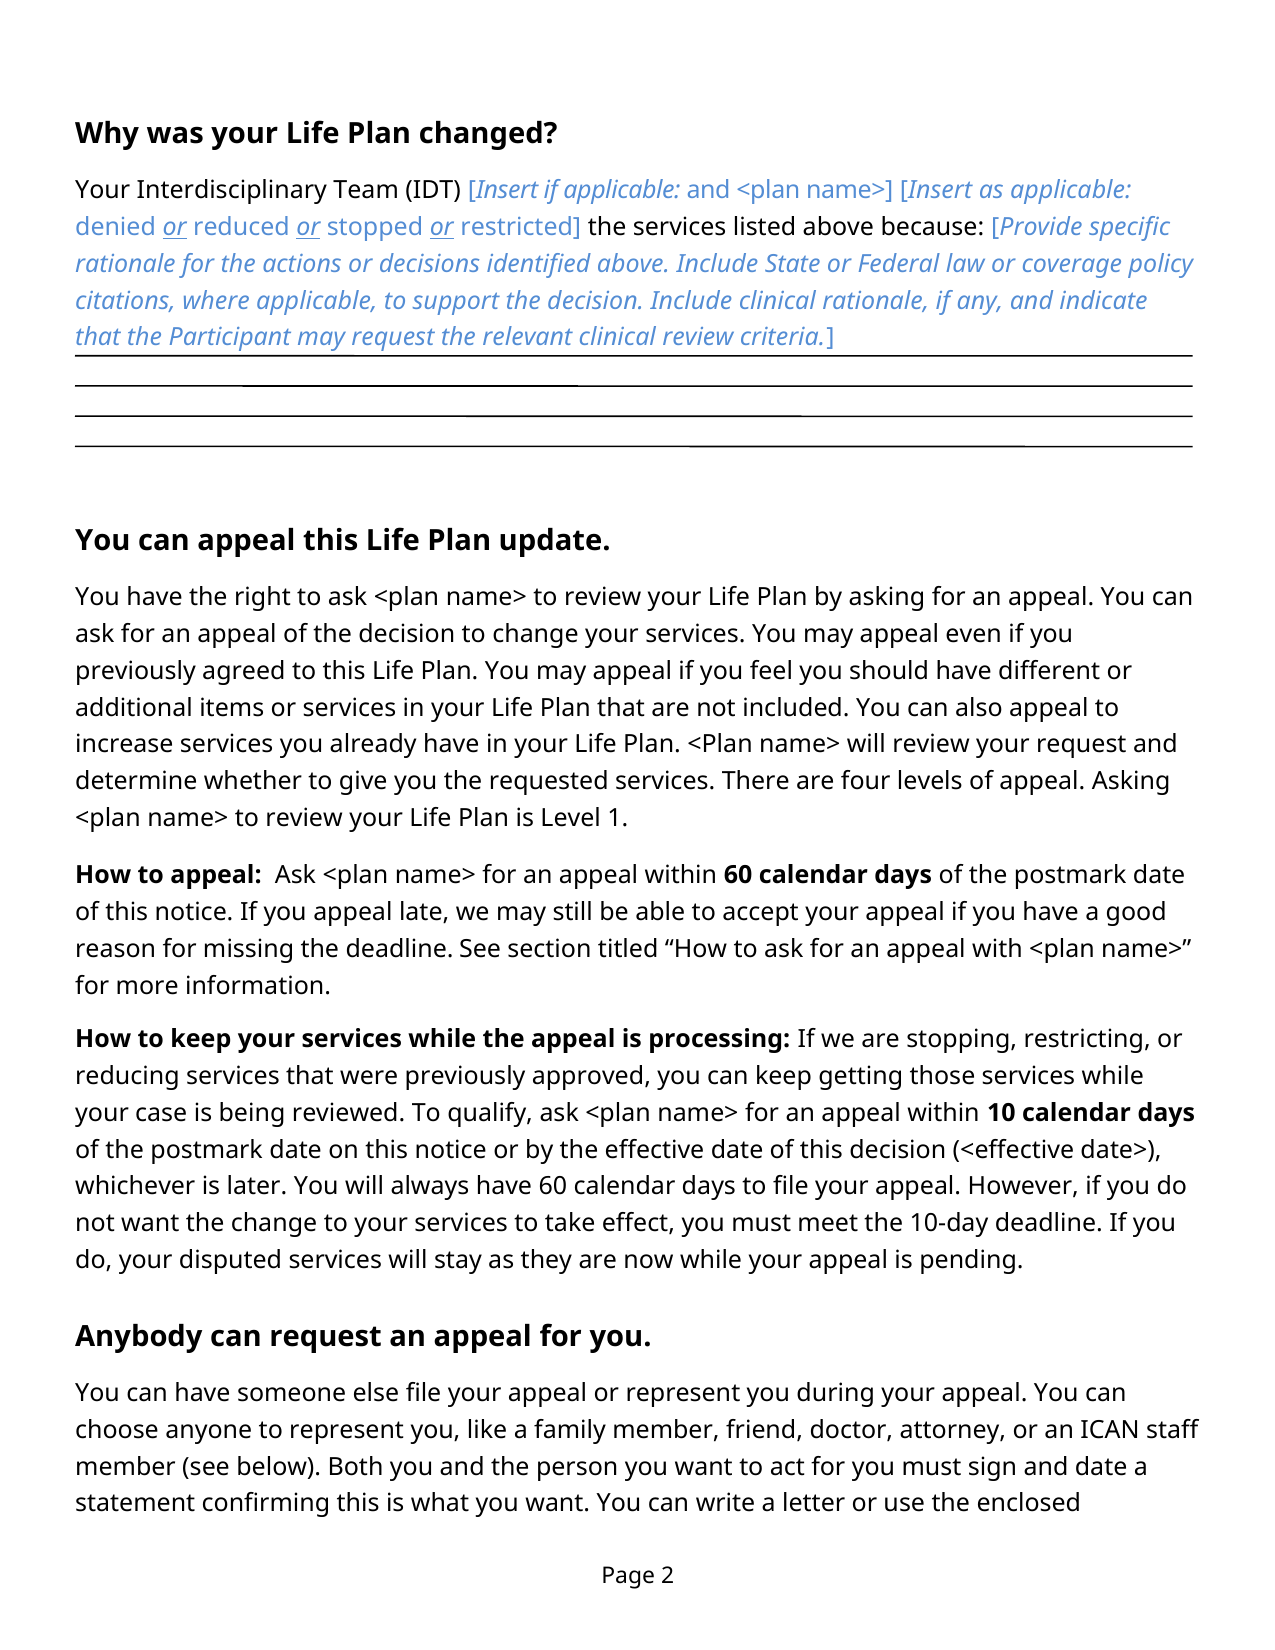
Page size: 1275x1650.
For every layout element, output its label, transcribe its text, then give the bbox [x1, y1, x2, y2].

text Why was your Life Plan changed? [75, 112, 1200, 152]
text Your Interdisciplinary Team (IDT) [Insert if applicable: and <plan name>] [Insert as applicable: denied or reduced or stopped or restricted] the services listed above because: [Provide specific rationale for the actions or decisions identified above. Include State or Federal law or coverage policy citations, where applicable, to support the decision. Include clinical rationale, if any, and indicate that the Participant may request the relevant clinical review criteria.] [75, 172, 1200, 353]
text How to keep your services while the appeal is processing: If we are stopping, restricting, or reducing services that were previously approved, you can keep getting those services while your case is being reviewed. To qualify, ask <plan name> for an appeal within 10 calendar days of the postmark date on this notice or by the effective date of this decision (<effective date>), whichever is later. You will always have 60 calendar days to file your appeal. However, if you do not want the change to your services to take effect, you must meet the 10-day deadline. If you do, your disputed services will stay as they are now while your appeal is pending. [75, 1021, 1200, 1276]
text Anybody can request an appeal for you. [75, 1315, 1200, 1355]
text You can appeal this Life Plan update. [75, 519, 1200, 559]
text How to appeal: Ask <plan name> for an appeal within 60 calendar days of the postmark date of this notice. If you appeal late, we may still be able to accept your appeal if you have a good reason for missing the deadline. See section titled “How to ask for an appeal with <plan name>” for more information. [75, 857, 1200, 1002]
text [75, 1374, 1200, 1519]
text You have the right to ask <plan name> to review your Life Plan by asking for an appeal. You can ask for an appeal of the decision to change your services. You may appeal even if you previously agreed to this Life Plan. You may appeal if you feel you should have different or additional items or services in your Life Plan that are not included. You can also appeal to increase services you already have in your Life Plan. <Plan name> will review your request and determine whether to give you the requested services. There are four levels of appeal. Asking <plan name> to review your Life Plan is Level 1. [75, 579, 1200, 834]
